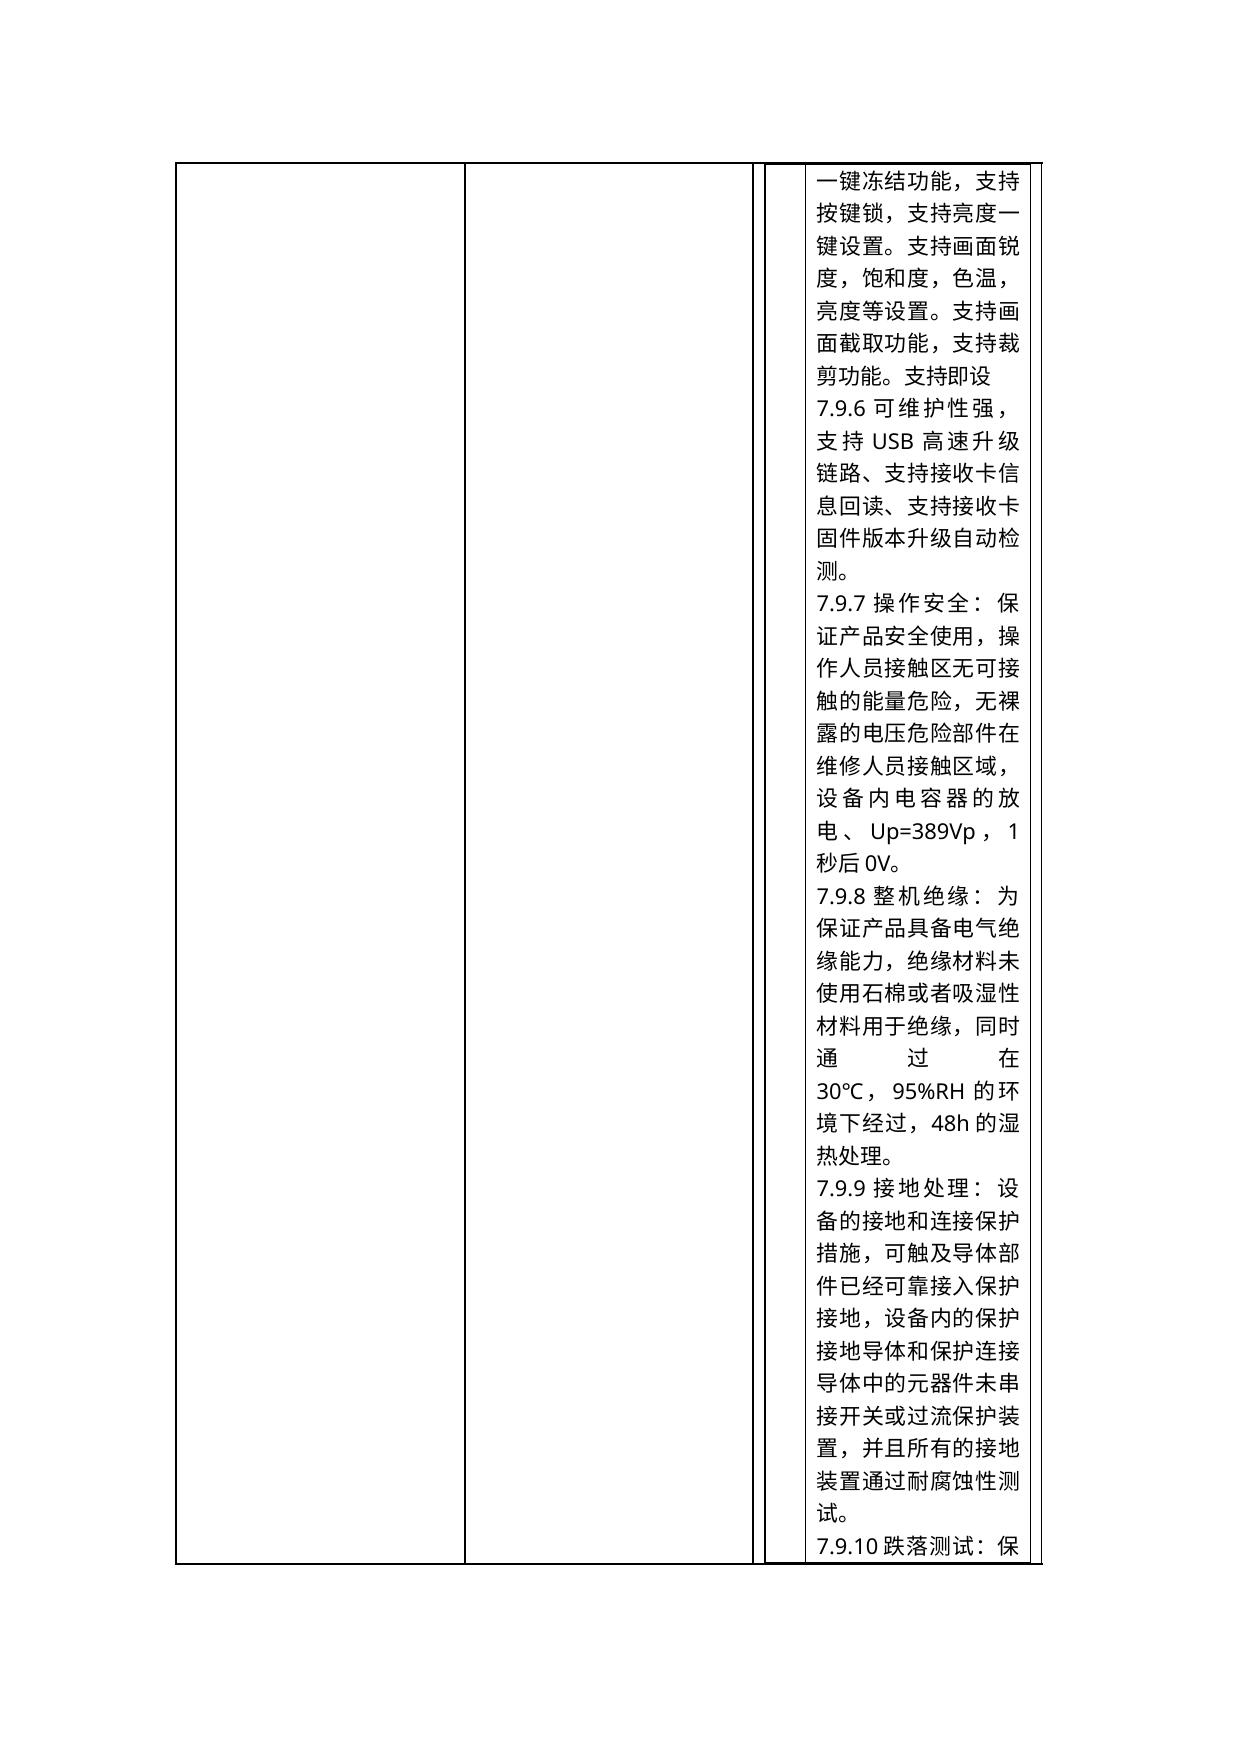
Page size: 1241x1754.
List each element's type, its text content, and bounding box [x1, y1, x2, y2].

table_cell [466, 164, 752, 1563]
table_cell [754, 164, 764, 1563]
table_cell [806, 165, 1030, 1562]
table_cell [766, 165, 805, 1562]
table_cell 7 [177, 164, 464, 1563]
table_cell [1031, 164, 1041, 1563]
